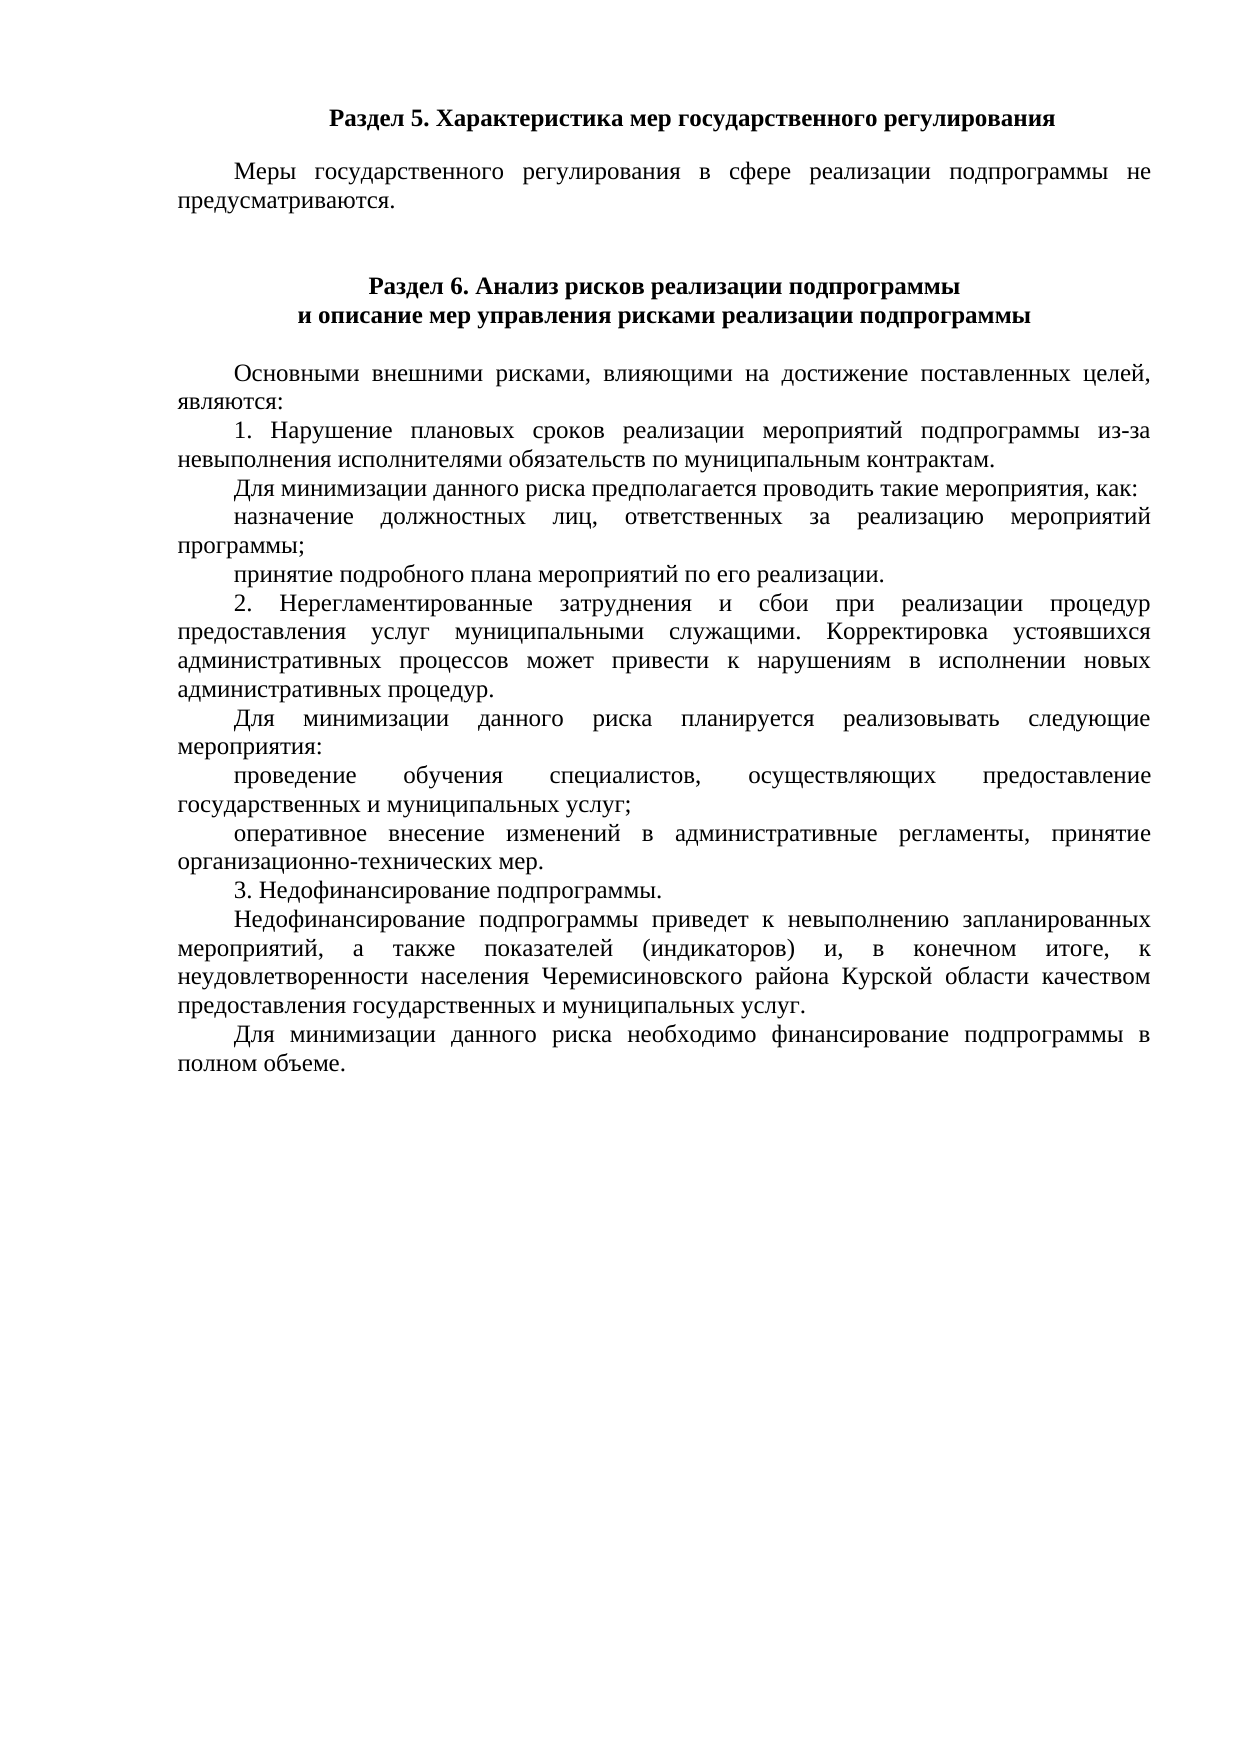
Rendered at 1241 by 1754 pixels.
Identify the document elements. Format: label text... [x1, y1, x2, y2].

text Для минимизации данного риска предполагается проводить такие мероприятия, как: [177, 473, 1152, 501]
text 2. Нерегламентированные затруднения и сбои при реализации процедур предоставления услуг муниципальными служащими. Корректировка устоявшихся административных процессов может привести к нарушениям в исполнении новых административных процедур. [177, 588, 1152, 703]
text проведение обучения специалистов, осуществляющих предоставление государственных и муниципальных услуг; [177, 760, 1152, 818]
text оперативное внесение изменений в административные регламенты, принятие организационно-технических мер. [177, 818, 1152, 875]
text Раздел 6. Анализ рисков реализации подпрограммы [177, 271, 1152, 300]
text Для минимизации данного риска планируется реализовывать следующие мероприятия: [177, 703, 1152, 760]
text Раздел 5. Характеристика мер государственного регулирования [177, 103, 1152, 131]
text Для минимизации данного риска необходимо финансирование подпрограммы в полном объеме. [177, 1019, 1152, 1076]
text назначение должностных лиц, ответственных за реализацию мероприятий программы; [177, 501, 1152, 559]
text и описание мер управления рисками реализации подпрограммы [177, 300, 1152, 329]
text принятие подробного плана мероприятий по его реализации. [177, 559, 1152, 588]
text 3. Недофинансирование подпрограммы. [177, 875, 1152, 904]
text 1. Нарушение плановых сроков реализации мероприятий подпрограммы из-за невыполнения исполнителями обязательств по муниципальным контрактам. [177, 415, 1152, 473]
text Меры государственного регулирования в сфере реализации подпрограммы не предусматриваются. [177, 156, 1152, 214]
text Недофинансирование подпрограммы приведет к невыполнению запланированных мероприятий, а также показателей (индикаторов) и, в конечном итоге, к неудовлетворенности населения Черемисиновского района Курской области качеством предоставления государственных и муниципальных услуг. [177, 904, 1152, 1019]
text Основными внешними рисками, влияющими на достижение поставленных целей, являются: [177, 358, 1152, 415]
